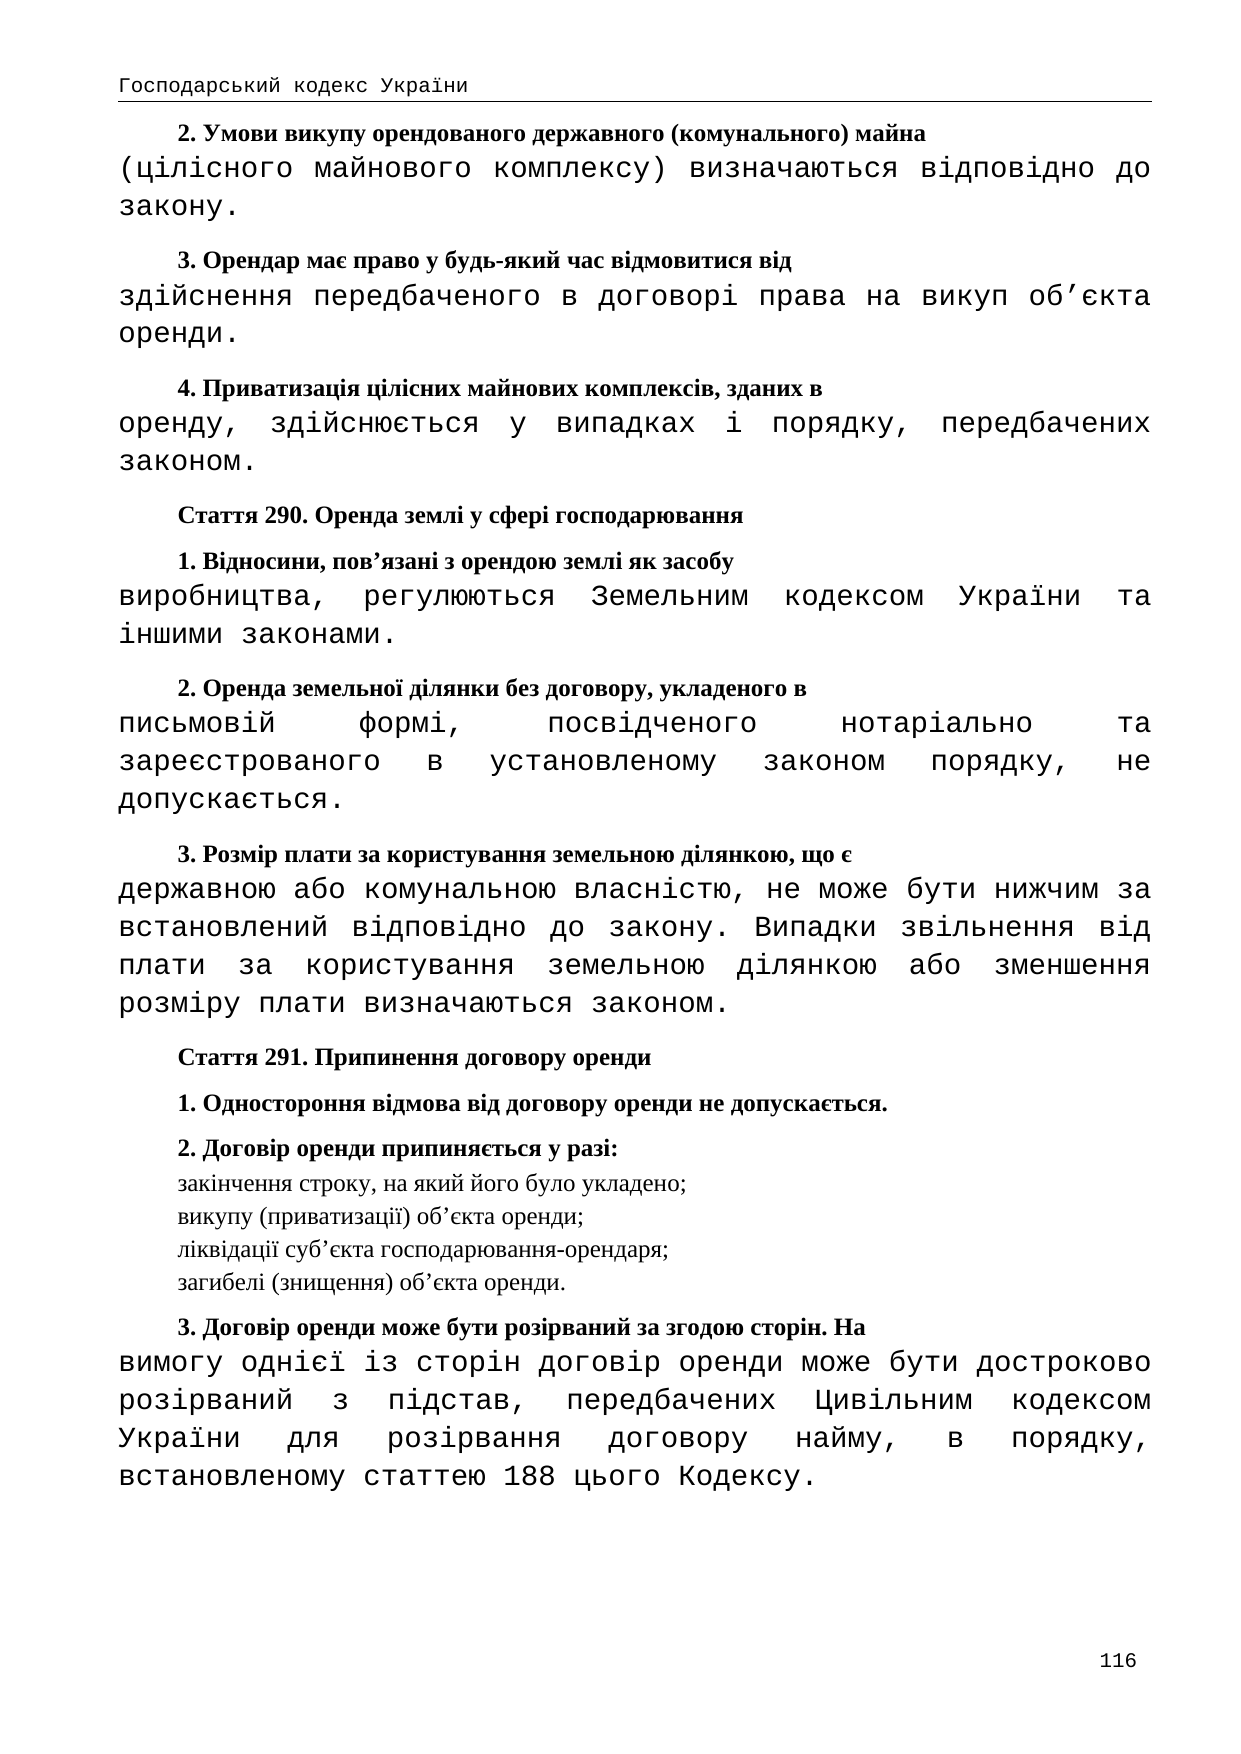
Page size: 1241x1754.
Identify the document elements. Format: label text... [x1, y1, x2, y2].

subtitle 2. Умови викупу орендованого державного (комунального) майна [177, 118, 1152, 147]
text виробництва, регулюються Земельним кодексом України та іншими законами. [118, 581, 1152, 652]
text загибелі (знищення) об’єкта оренди. [118, 1267, 1152, 1296]
text письмовій формі, посвідченого нотаріально та зареєстрованого в установленому законом порядку, не допускається. [118, 708, 1152, 817]
subtitle 2. Договір оренди припиняється у разі: [177, 1133, 1152, 1162]
subtitle Стаття 291. Припинення договору оренди [177, 1042, 1152, 1071]
text (цілісного майнового комплексу) визначаються відповідно до закону. [118, 153, 1152, 224]
text ліквідації суб’єкта господарювання-орендаря; [118, 1234, 1152, 1263]
text викупу (приватизації) об’єкта оренди; [118, 1201, 1152, 1230]
subtitle 2. Оренда земельної ділянки без договору, укладеного в [177, 673, 1152, 702]
text державною або комунальною власністю, не може бути нижчим за встановлений відповідно до закону. Випадки звільнення від плати за користування земельною ділянкою або зменшення розміру плати визначаються законом. [118, 874, 1152, 1021]
text здійснення передбаченого в договорі права на викуп об’єкта оренди. [118, 281, 1152, 352]
subtitle 3. Договір оренди може бути розірваний за згодою сторін. На [177, 1312, 1152, 1341]
text оренду, здійснюється у випадках і порядку, передбачених законом. [118, 408, 1152, 479]
subtitle 3. Орендар має право у будь-який час відмовитися від [177, 246, 1152, 274]
subtitle Стаття 290. Оренда землі у сфері господарювання [177, 501, 1152, 529]
text закінчення строку, на який його було укладено; [118, 1168, 1152, 1197]
subtitle 3. Розмір плати за користування земельною ділянкою, що є [177, 839, 1152, 868]
text вимогу однієї із сторін договір оренди може бути достроково розірваний з підстав, передбачених Цивільним кодексом України для розірвання договору найму, в порядку, встановленому статтею 188 цього Кодексу. [118, 1347, 1152, 1494]
subtitle 1. Відносини, пов’язані з орендою землі як засобу [177, 546, 1152, 575]
subtitle 4. Приватизація цілісних майнових комплексів, зданих в [177, 373, 1152, 402]
subtitle 1. Одностороння відмова від договору оренди не допускається. [177, 1088, 1152, 1116]
